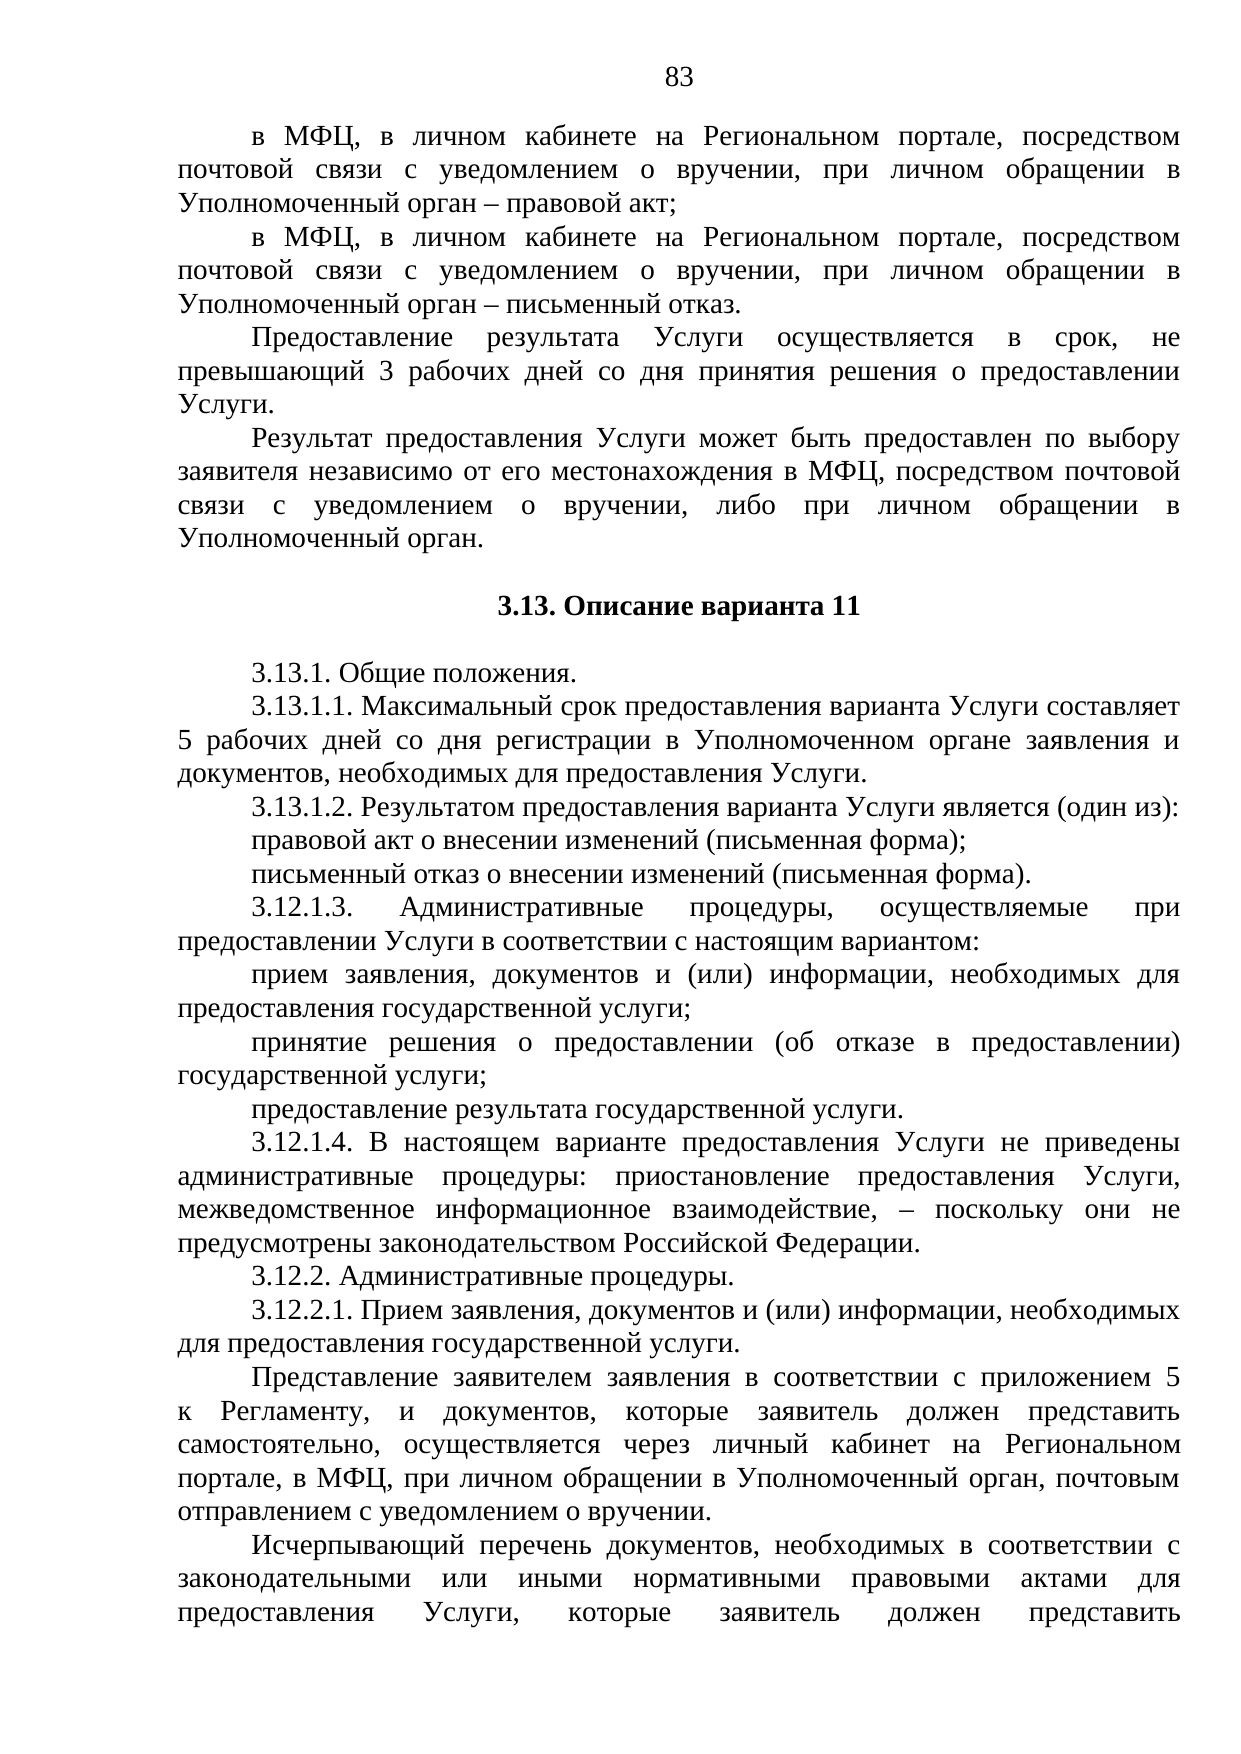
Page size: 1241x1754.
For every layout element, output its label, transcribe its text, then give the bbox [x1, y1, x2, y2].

text 3.12.2. Административные процедуры. [177, 1258, 1181, 1292]
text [177, 1527, 1181, 1627]
text 3.13.1.2. Результатом предоставления варианта Услуги является (один из): [177, 789, 1181, 822]
text 3.12.1.4. В настоящем варианте предоставления Услуги не приведены административные процедуры: приостановление предоставления Услуги, межведомственное информационное взаимодействие, – поскольку они не предусмотрены законодательством Российской Федерации. [177, 1124, 1181, 1258]
text 3.12.1.3. Административные процедуры, осуществляемые при предоставлении Услуги в соответствии с настоящим вариантом: [177, 889, 1181, 957]
text в МФЦ, в личном кабинете на Региональном портале, посредством почтовой связи с уведомлением о вручении, при личном обращении в Уполномоченный орган – правовой акт; [177, 118, 1181, 219]
text Результат предоставления Услуги может быть предоставлен по выбору заявителя независимо от его местонахождения в МФЦ, посредством почтовой связи с уведомлением о вручении, либо при личном обращении в Уполномоченный орган. [177, 420, 1181, 554]
text в МФЦ, в личном кабинете на Региональном портале, посредством почтовой связи с уведомлением о вручении, при личном обращении в Уполномоченный орган – письменный отказ. [177, 219, 1181, 319]
text 3.13.1.1. Максимальный срок предоставления варианта Услуги составляет 5 рабочих дней со дня регистрации в Уполномоченном органе заявления и документов, необходимых для предоставления Услуги. [177, 688, 1181, 789]
text 3.13. Описание варианта 11 [177, 588, 1181, 621]
text 3.13.1. Общие положения. [177, 655, 1181, 688]
text Представление заявителем заявления в соответствии с приложением 5 к Регламенту, и документов, которые заявитель должен представить самостоятельно, осуществляется через личный кабинет на Региональном портале, в МФЦ, при личном обращении в Уполномоченный орган, почтовым отправлением с уведомлением о вручении. [177, 1359, 1181, 1527]
text письменный отказ о внесении изменений (письменная форма). [177, 856, 1181, 889]
text принятие решения о предоставлении (об отказе в предоставлении) государственной услуги; [177, 1024, 1181, 1091]
text 3.12.2.1. Прием заявления, документов и (или) информации, необходимых для предоставления государственной услуги. [177, 1292, 1181, 1359]
text правовой акт о внесении изменений (письменная форма); [177, 822, 1181, 856]
text Предоставление результата Услуги осуществляется в срок, не превышающий 3 рабочих дней со дня принятия решения о предоставлении Услуги. [177, 319, 1181, 420]
text предоставление результата государственной услуги. [177, 1091, 1181, 1124]
text прием заявления, документов и (или) информации, необходимых для предоставления государственной услуги; [177, 957, 1181, 1024]
